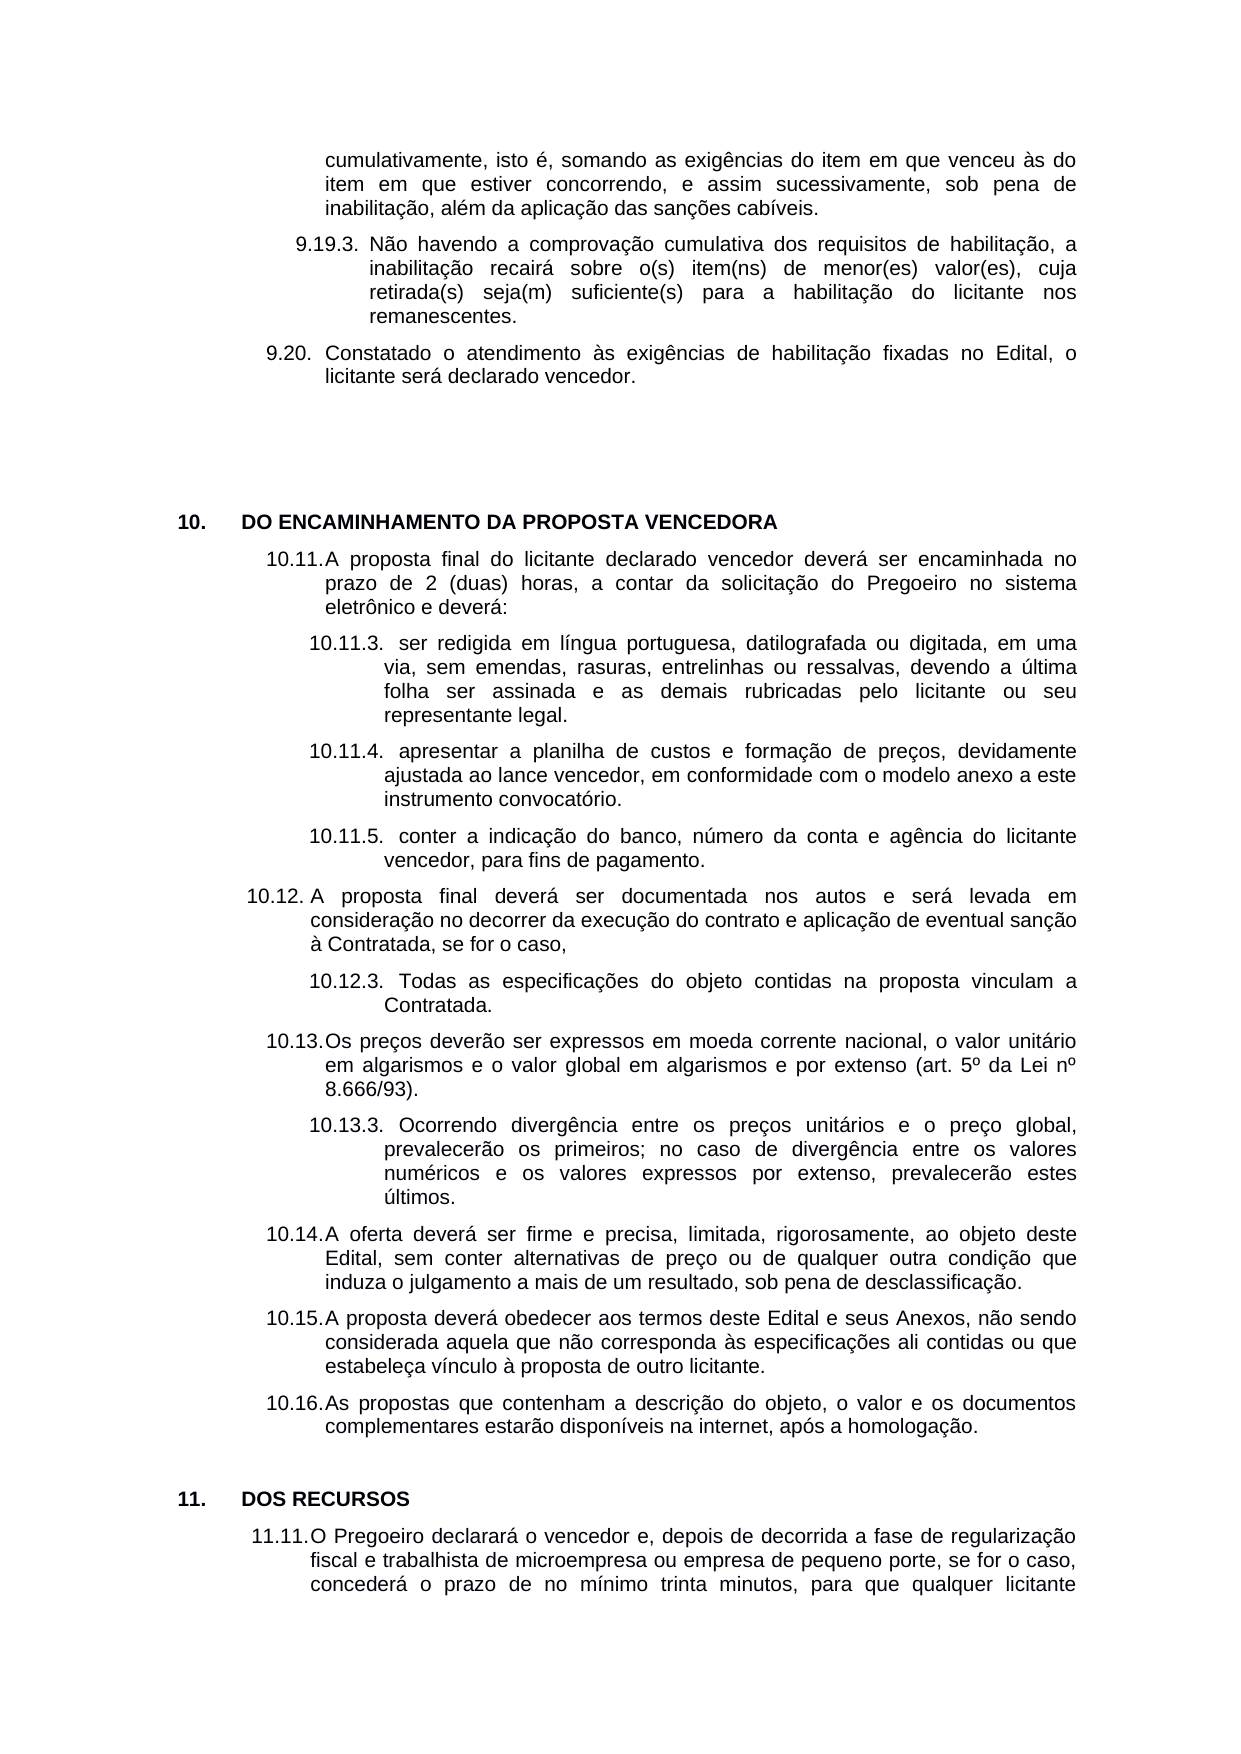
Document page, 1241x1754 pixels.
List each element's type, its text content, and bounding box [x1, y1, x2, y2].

list conter a indicação do banco, número da conta e agência do licitante vencedor, para fins de pagamento. [309, 824, 1078, 872]
list Constatado o atendimento às exigências de habilitação fixadas no Edital, o licitante será declarado vencedor. [266, 340, 1078, 388]
list ser redigida em língua portuguesa, datilografada ou digitada, em uma via, sem emendas, rasuras, entrelinhas ou ressalvas, devendo a última folha ser assinada e as demais rubricadas pelo licitante ou seu representante legal. [309, 631, 1078, 727]
list DOS RECURSOS [177, 1487, 1078, 1511]
list A proposta deverá obedecer aos termos deste Edital e seus Anexos, não sendo considerada aquela que não corresponda às especificações ali contidas ou que estabeleça vínculo à proposta de outro licitante. [266, 1306, 1078, 1378]
list Não havendo a comprovação cumulativa dos requisitos de habilitação, a inabilitação recairá sobre o(s) item(ns) de menor(es) valor(es), cuja retirada(s) seja(m) suficiente(s) para a habilitação do licitante nos remanescentes. [295, 232, 1078, 328]
list As propostas que contenham a descrição do objeto, o valor e os documentos complementares estarão disponíveis na internet, após a homologação. [266, 1390, 1078, 1438]
list Os preços deverão ser expressos em moeda corrente nacional, o valor unitário em algarismos e o valor global em algarismos e por extenso (art. 5º da Lei nº 8.666/93). [266, 1029, 1078, 1101]
list Todas as especificações do objeto contidas na proposta vinculam a Contratada. [309, 968, 1078, 1016]
list A proposta final do licitante declarado vencedor deverá ser encaminhada no prazo de 2 (duas) horas, a contar da solicitação do Pregoeiro no sistema eletrônico e deverá: [266, 547, 1078, 618]
list A oferta deverá ser firme e precisa, limitada, rigorosamente, ao objeto deste Edital, sem conter alternativas de preço ou de qualquer outra condição que induza o julgamento a mais de um resultado, sob pena de desclassificação. [266, 1222, 1078, 1293]
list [251, 1524, 1078, 1596]
list DO ENCAMINHAMENTO DA PROPOSTA VENCEDORA [177, 510, 1078, 534]
list Ocorrendo divergência entre os preços unitários e o preço global, prevalecerão os primeiros; no caso de divergência entre os valores numéricos e os valores expressos por extenso, prevalecerão estes últimos. [309, 1113, 1078, 1209]
list A proposta final deverá ser documentada nos autos e será levada em consideração no decorrer da execução do contrato e aplicação de eventual sanção à Contratada, se for o caso, [246, 884, 1078, 956]
list apresentar a planilha de custos e formação de preços, devidamente ajustada ao lance vencedor, em conformidade com o modelo anexo a este instrumento convocatório. [309, 739, 1078, 811]
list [266, 148, 1078, 219]
